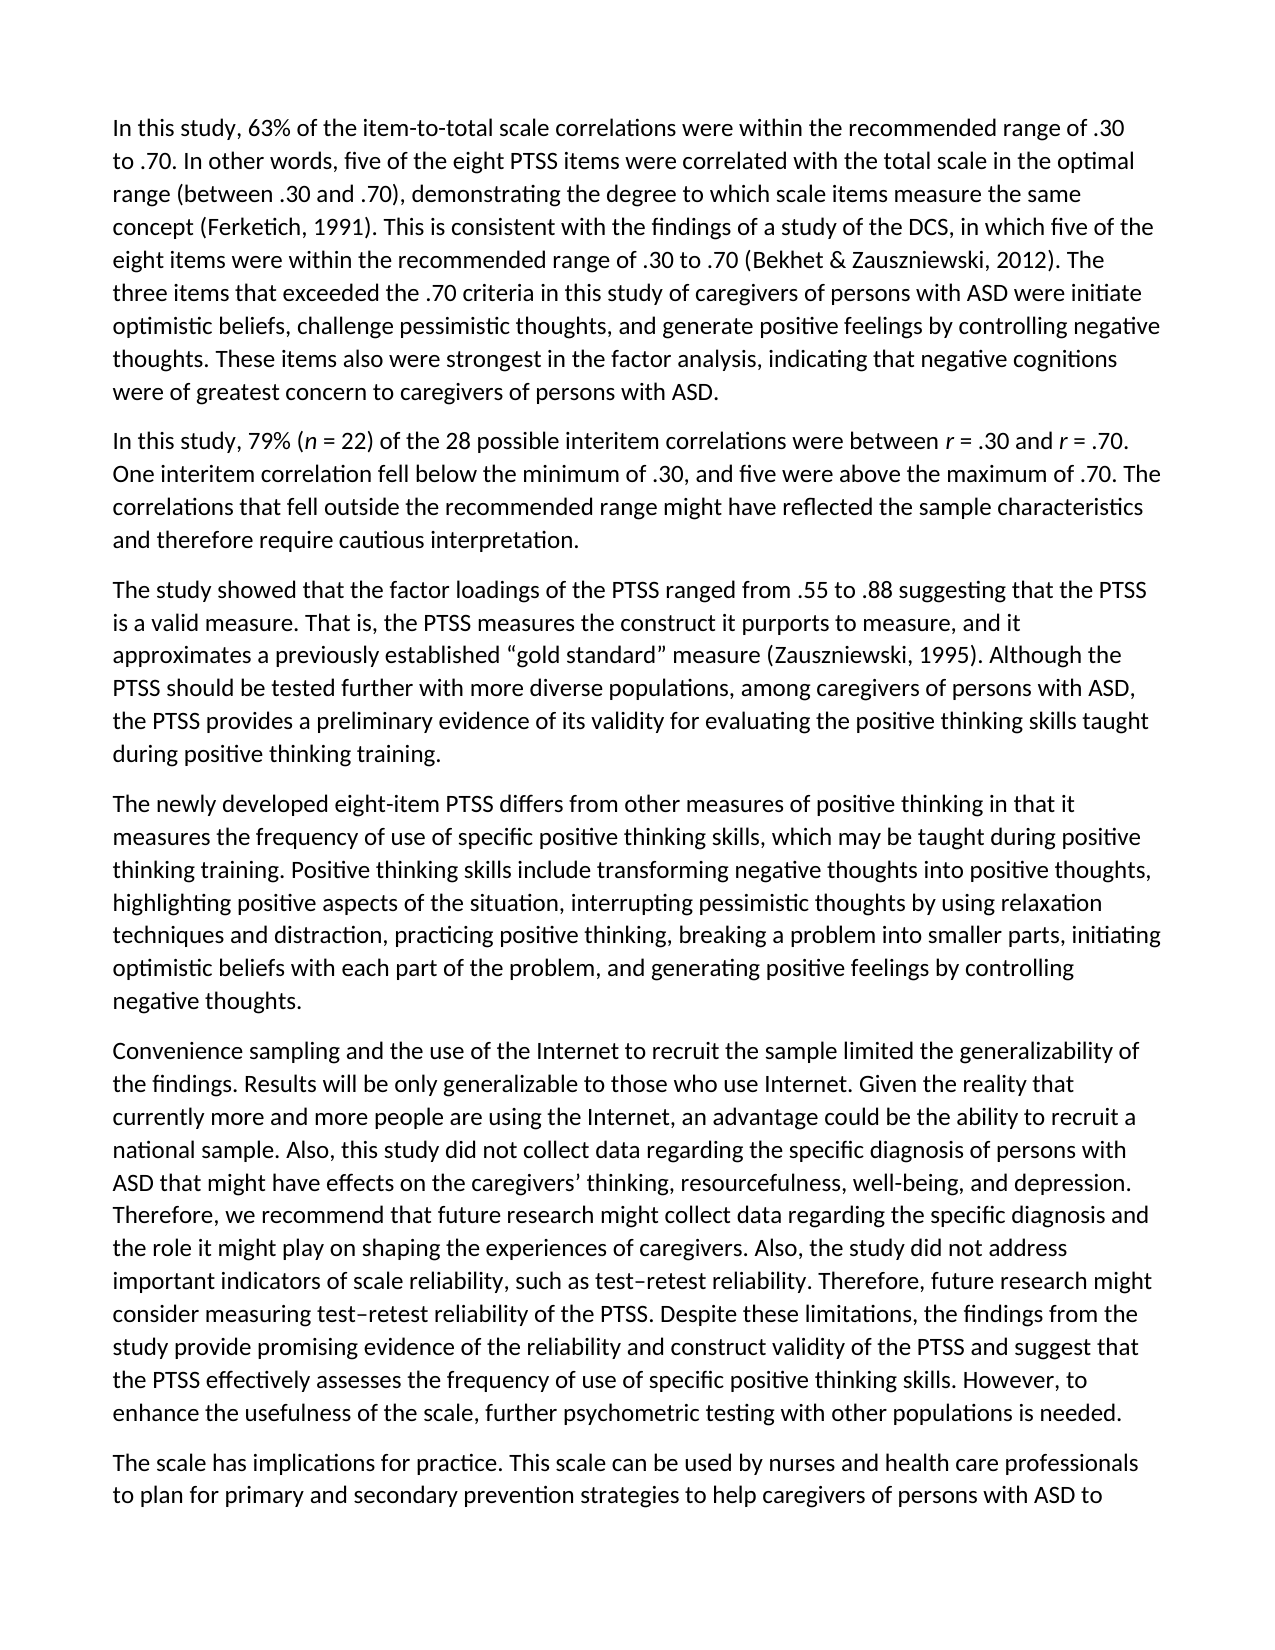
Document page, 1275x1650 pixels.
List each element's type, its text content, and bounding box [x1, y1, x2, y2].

text In this study, 63% of the item-to-total scale correlations were within the recommended range of .30 to .70. In other words, five of the eight PTSS items were correlated with the total scale in the optimal range (between .30 and .70), demonstrating the degree to which scale items measure the same concept (Ferketich, 1991). This is consistent with the findings of a study of the DCS, in which five of the eight items were within the recommended range of .30 to .70 (Bekhet & Zauszniewski, 2012). The three items that exceeded the .70 criteria in this study of caregivers of persons with ASD were initiate optimistic beliefs, challenge pessimistic thoughts, and generate positive feelings by controlling negative thoughts. These items also were strongest in the factor analysis, indicating that negative cognitions were of greatest concern to caregivers of persons with ASD. [112, 112, 1162, 406]
text In this study, 79% (n = 22) of the 28 possible interitem correlations were between r = .30 and r = .70. One interitem correlation fell below the minimum of .30, and five were above the maximum of .70. The correlations that fell outside the recommended range might have reflected the sample characteristics and therefore require cautious interpretation. [112, 425, 1162, 555]
text The newly developed eight-item PTSS differs from other measures of positive thinking in that it measures the frequency of use of specific positive thinking skills, which may be taught during positive thinking training. Positive thinking skills include transforming negative thoughts into positive thoughts, highlighting positive aspects of the situation, interrupting pessimistic thoughts by using relaxation techniques and distraction, practicing positive thinking, breaking a problem into smaller parts, initiating optimistic beliefs with each part of the problem, and generating positive feelings by controlling negative thoughts. [112, 788, 1162, 1016]
text Convenience sampling and the use of the Internet to recruit the sample limited the generalizability of the findings. Results will be only generalizable to those who use Internet. Given the reality that currently more and more people are using the Internet, an advantage could be the ability to recruit a national sample. Also, this study did not collect data regarding the specific diagnosis of persons with ASD that might have effects on the caregivers’ thinking, resourcefulness, well-being, and depression. Therefore, we recommend that future research might collect data regarding the specific diagnosis and the role it might play on shaping the experiences of caregivers. Also, the study did not address important indicators of scale reliability, such as test–retest reliability. Therefore, future research might consider measuring test–retest reliability of the PTSS. Despite these limitations, the findings from the study provide promising evidence of the reliability and construct validity of the PTSS and suggest that the PTSS effectively assesses the frequency of use of specific positive thinking skills. However, to enhance the usefulness of the scale, further psychometric testing with other populations is needed. [112, 1035, 1162, 1428]
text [112, 1447, 1162, 1510]
text The study showed that the factor loadings of the PTSS ranged from .55 to .88 suggesting that the PTSS is a valid measure. That is, the PTSS measures the construct it purports to measure, and it approximates a previously established “gold standard” measure (Zauszniewski, 1995). Although the PTSS should be tested further with more diverse populations, among caregivers of persons with ASD, the PTSS provides a preliminary evidence of its validity for evaluating the positive thinking skills taught during positive thinking training. [112, 574, 1162, 769]
